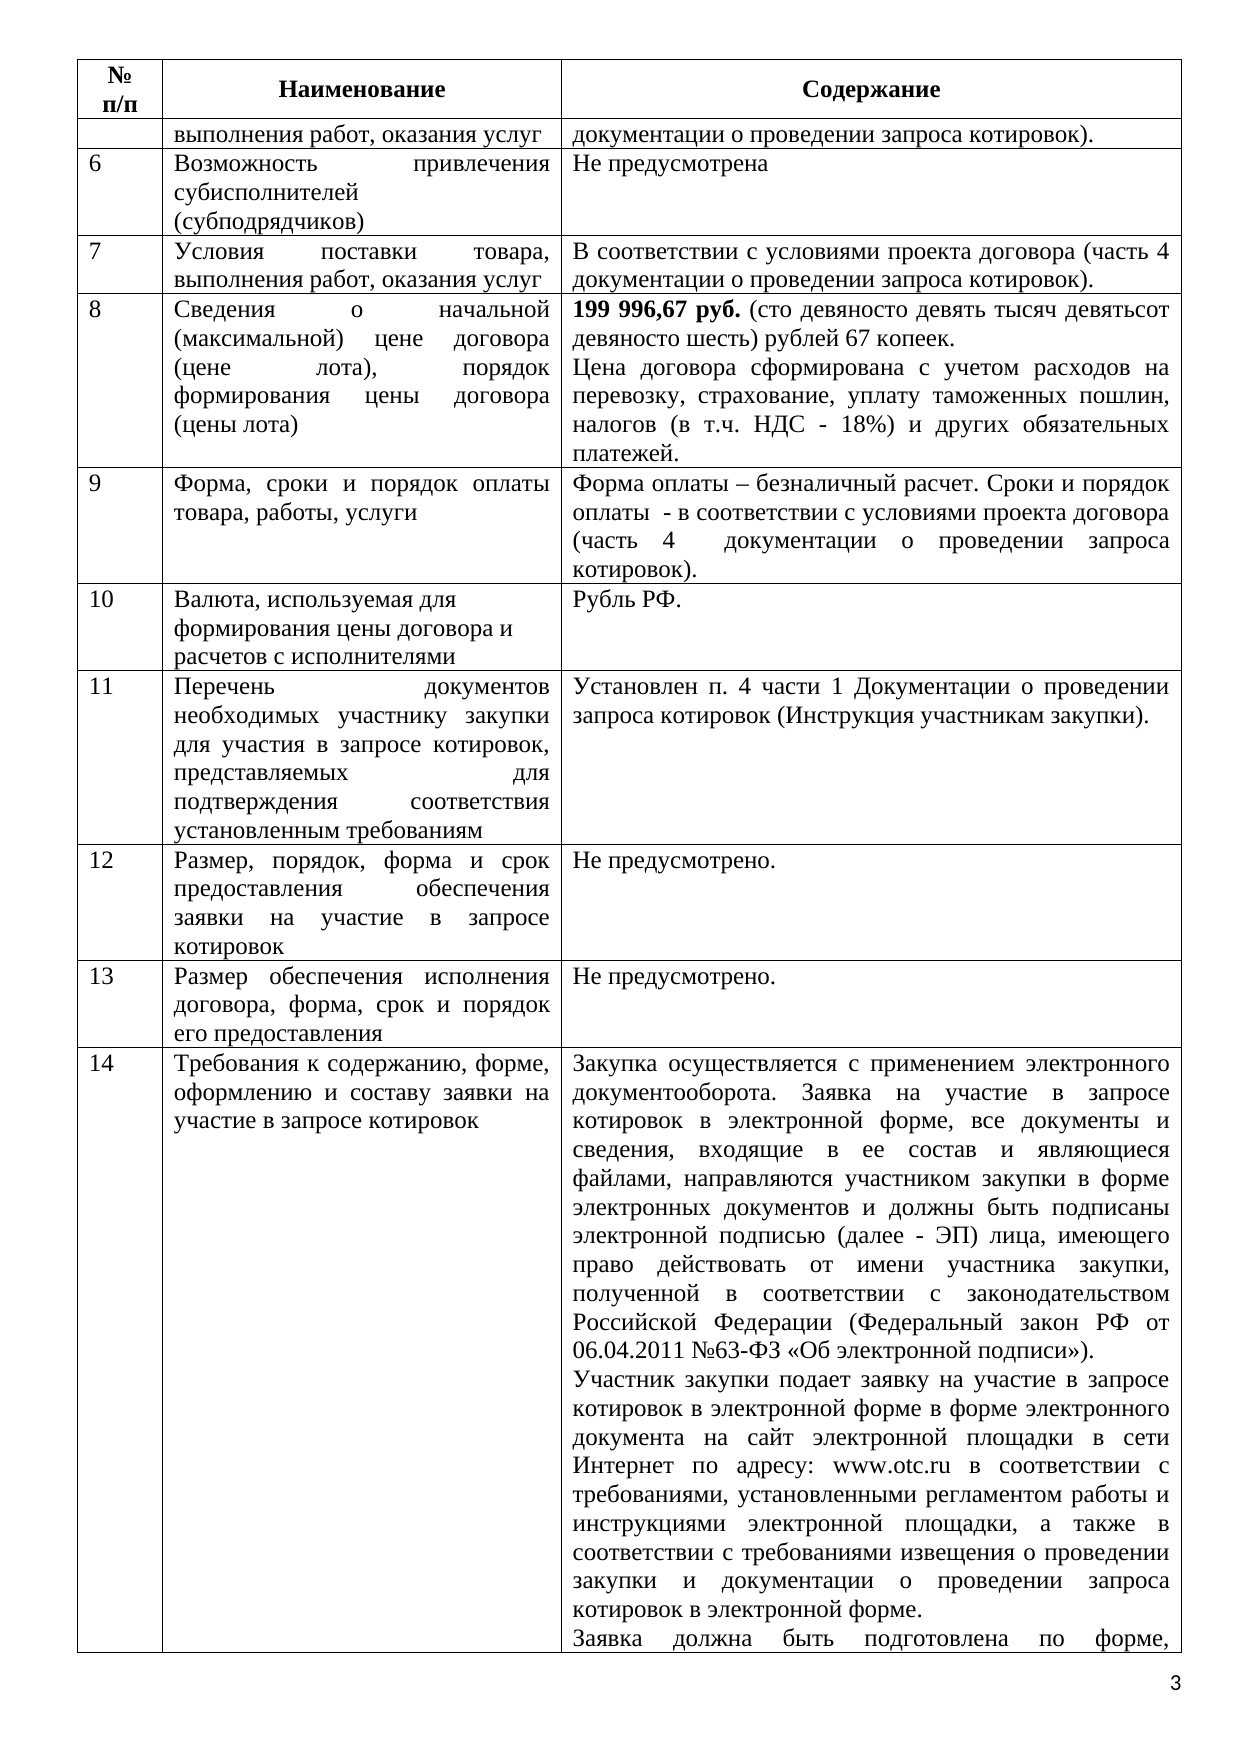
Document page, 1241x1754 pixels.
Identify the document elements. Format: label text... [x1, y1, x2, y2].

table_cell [562, 1048, 1181, 1652]
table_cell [163, 1048, 561, 1652]
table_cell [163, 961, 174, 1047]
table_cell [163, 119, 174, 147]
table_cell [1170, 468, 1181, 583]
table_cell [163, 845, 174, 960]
table_cell Не предусмотрено. [562, 961, 1181, 1047]
table_cell [78, 961, 162, 1047]
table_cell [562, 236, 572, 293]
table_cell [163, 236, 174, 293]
table_cell [78, 1048, 162, 1652]
table_cell [78, 845, 162, 960]
table_header Содержание [562, 60, 1181, 118]
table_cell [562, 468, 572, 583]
table_cell Форма, сроки и порядок оплаты товара, работы, услуги [163, 468, 561, 583]
table_header Наименование [163, 60, 561, 118]
table_cell Не предусмотрено. [562, 845, 1181, 960]
table_cell [78, 671, 162, 844]
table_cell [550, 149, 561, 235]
table_cell [78, 119, 162, 147]
table_cell Установлен п. 4 части 1 Документации о проведении запроса котировок (Инструкция участникам закупки). [562, 671, 1181, 844]
table_cell Сведения о начальной (максимальной) цене договора (цене лота), порядок формирования цены договора (цены лота) [163, 294, 561, 467]
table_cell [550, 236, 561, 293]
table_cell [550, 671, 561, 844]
table_cell [78, 584, 162, 670]
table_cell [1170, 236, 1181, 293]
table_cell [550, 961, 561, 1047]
table_cell 199 996,67 руб. (сто девяносто девять тысяч девятьсот девяносто шесть) рублей 67 копеек. Цена договора сформирована с учетом расходов на перевозку, страхование, уплату таможенных пошлин, налогов (в т.ч. НДС - 18%) и других обязательных платежей. [562, 294, 1181, 467]
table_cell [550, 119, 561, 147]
table_cell [78, 149, 162, 235]
table_cell [78, 294, 162, 467]
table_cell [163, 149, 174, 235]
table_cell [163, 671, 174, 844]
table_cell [562, 119, 1181, 147]
table_cell Валюта, используемая для формирования цены договора и расчетов с исполнителями [163, 584, 561, 670]
table_cell Не предусмотрена [562, 149, 1181, 235]
table_cell [78, 468, 162, 583]
table_cell Рубль РФ. [562, 584, 1181, 670]
table_cell [78, 236, 162, 293]
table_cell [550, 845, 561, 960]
